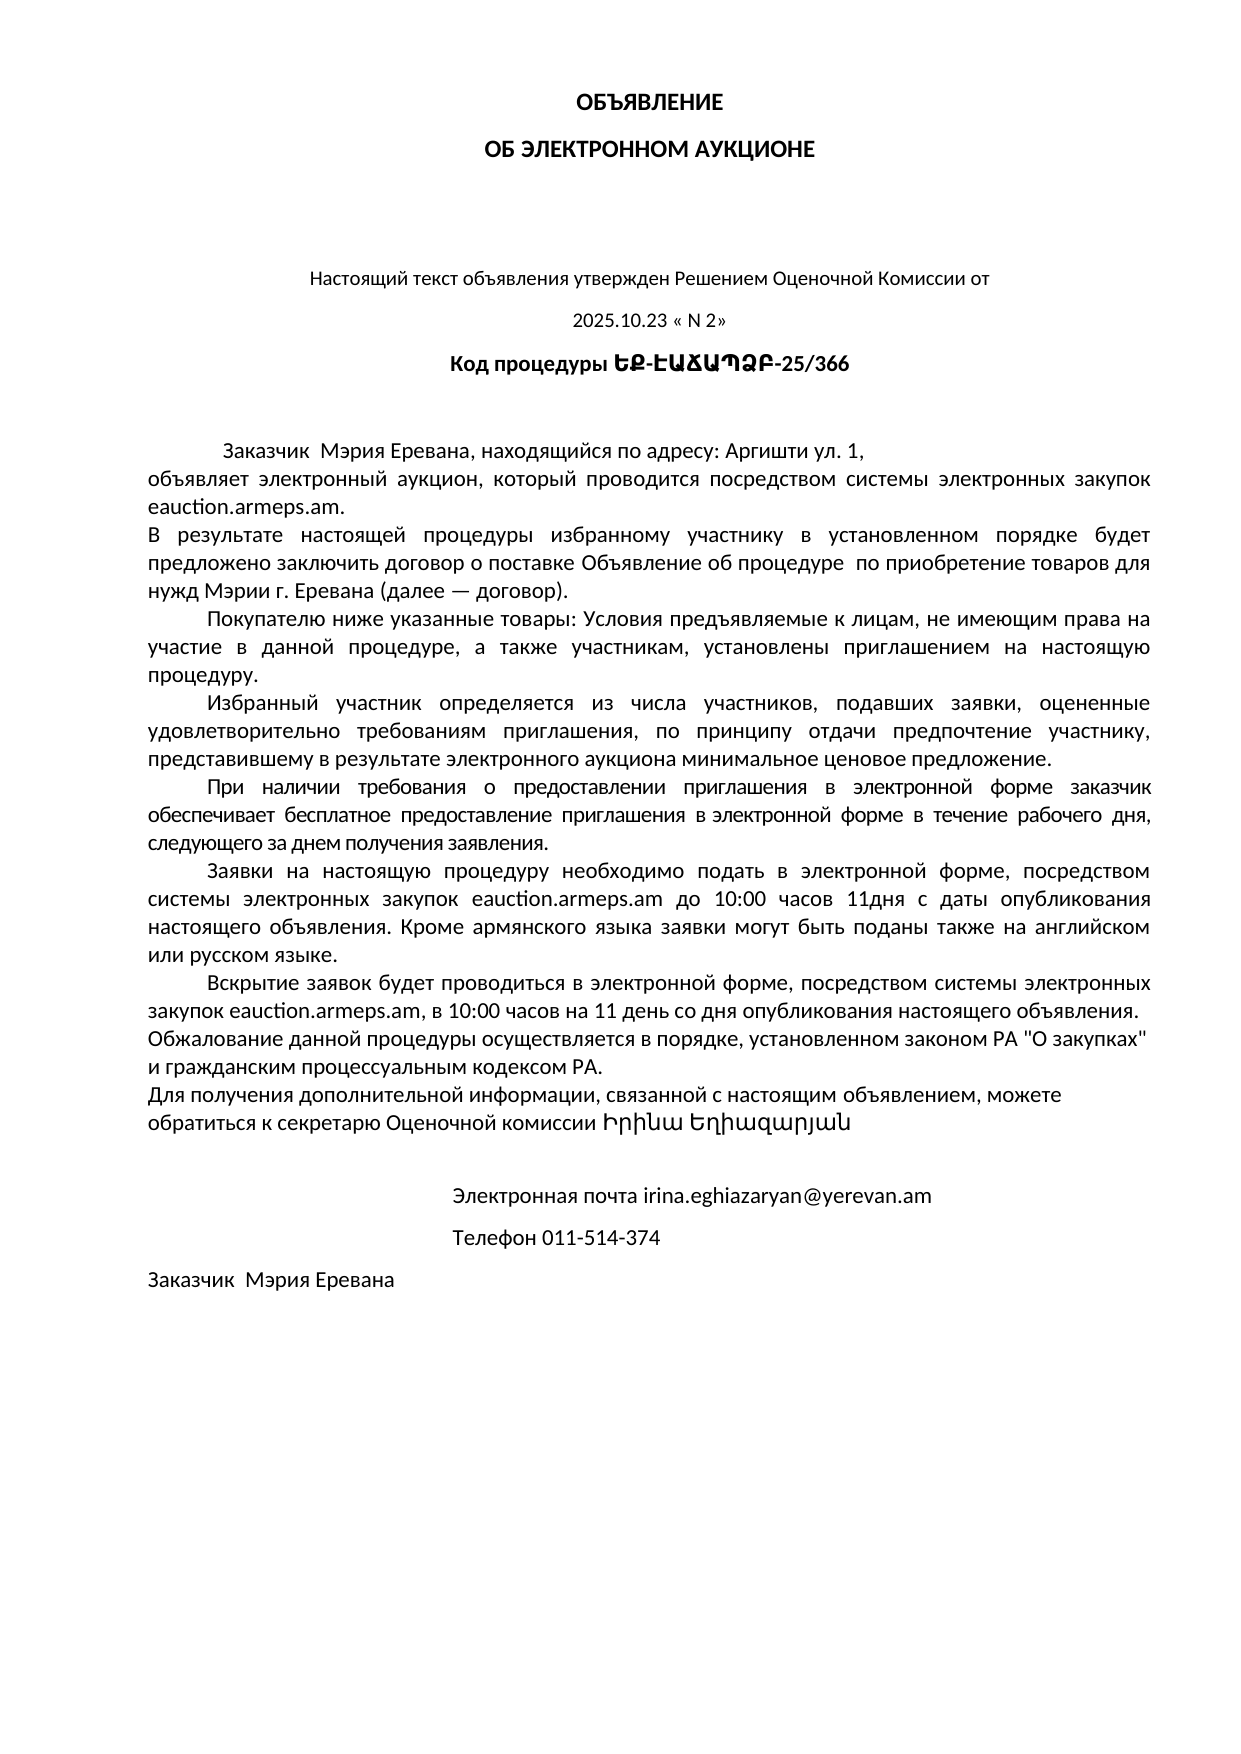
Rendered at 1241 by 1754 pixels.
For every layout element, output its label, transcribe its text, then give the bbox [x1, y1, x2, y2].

text Вскрытие заявок будет проводиться в электронной форме, посредством системы электронных закупок eauction.armeps.am, в 10:00 часов на 11 день со дня опубликования настоящего объявления. [148, 968, 1152, 1024]
text Обжалование данной процедуры осуществляется в порядке, установленном законом РА "О закупках" и гражданским процессуальным кодексом РА. [148, 1024, 1152, 1080]
text 2025.10.23 « N 2» [148, 307, 1152, 332]
text ОБ ЭЛЕКТРОННОМ АУКЦИОНЕ [148, 134, 1152, 164]
text Электронная почта irina.eghiazaryan@yerevan.am [148, 1181, 1152, 1209]
text Для получения дополнительной информации, связанной с настоящим объявлением, можете обратиться к секретарю Оценочной комиссии Իրինա Եղիազարյան [148, 1080, 1152, 1136]
text При наличии требования о предоставлении приглашения в электронной форме заказчик обеспечивает бесплатное предоставление приглашения в электронной форме в течение рабочего дня, следующего за днем получения заявления. [148, 772, 1152, 856]
text Телефон 011-514-374 [148, 1223, 1152, 1251]
text Заявки на настоящую процедуру необходимо подать в электронной форме, посредством системы электронных закупок eauction.armeps.am до 10:00 часов 11дня с даты опубликования настоящего объявления. Кроме армянского языка заявки могут быть поданы также на английском или русском языке. [148, 856, 1152, 968]
text Код процедуры ԵՔ-ԷԱՃԱՊՁԲ-25/366 [148, 349, 1152, 377]
text Заказчик Мэрия Еревана, находящийся по адресу: Аргишти ул. 1, [148, 436, 1152, 464]
text ОБЪЯВЛЕНИЕ [148, 86, 1152, 117]
text В результате настоящей процедуры избранному участнику в установленном порядке будет предложено заключить договор о поставке Объявление об процедуре по приобретение товаров для нужд Мэрии г. Еревана (далее — договор). [148, 520, 1152, 604]
text объявляет электронный аукцион, который проводится посредством системы электронных закупок eauction.armeps.am. [148, 464, 1152, 520]
text Избранный участник определяется из числа участников, подавших заявки, оцененные удовлетворительно требованиям приглашения, по принципу отдачи предпочтение участнику, представившему в результате электронного аукциона минимальное ценовое предложение. [148, 688, 1152, 772]
text Настоящий текст объявления утвержден Решением Оценочной Комиссии от [148, 265, 1152, 290]
text Заказчик Мэрия Еревана [148, 1265, 1152, 1293]
text Покупателю ниже указанные товары: Условия предъявляемые к лицам, не имеющим права на участие в данной процедуре, а также участникам, установлены приглашением на настоящую процедуру. [148, 604, 1152, 688]
